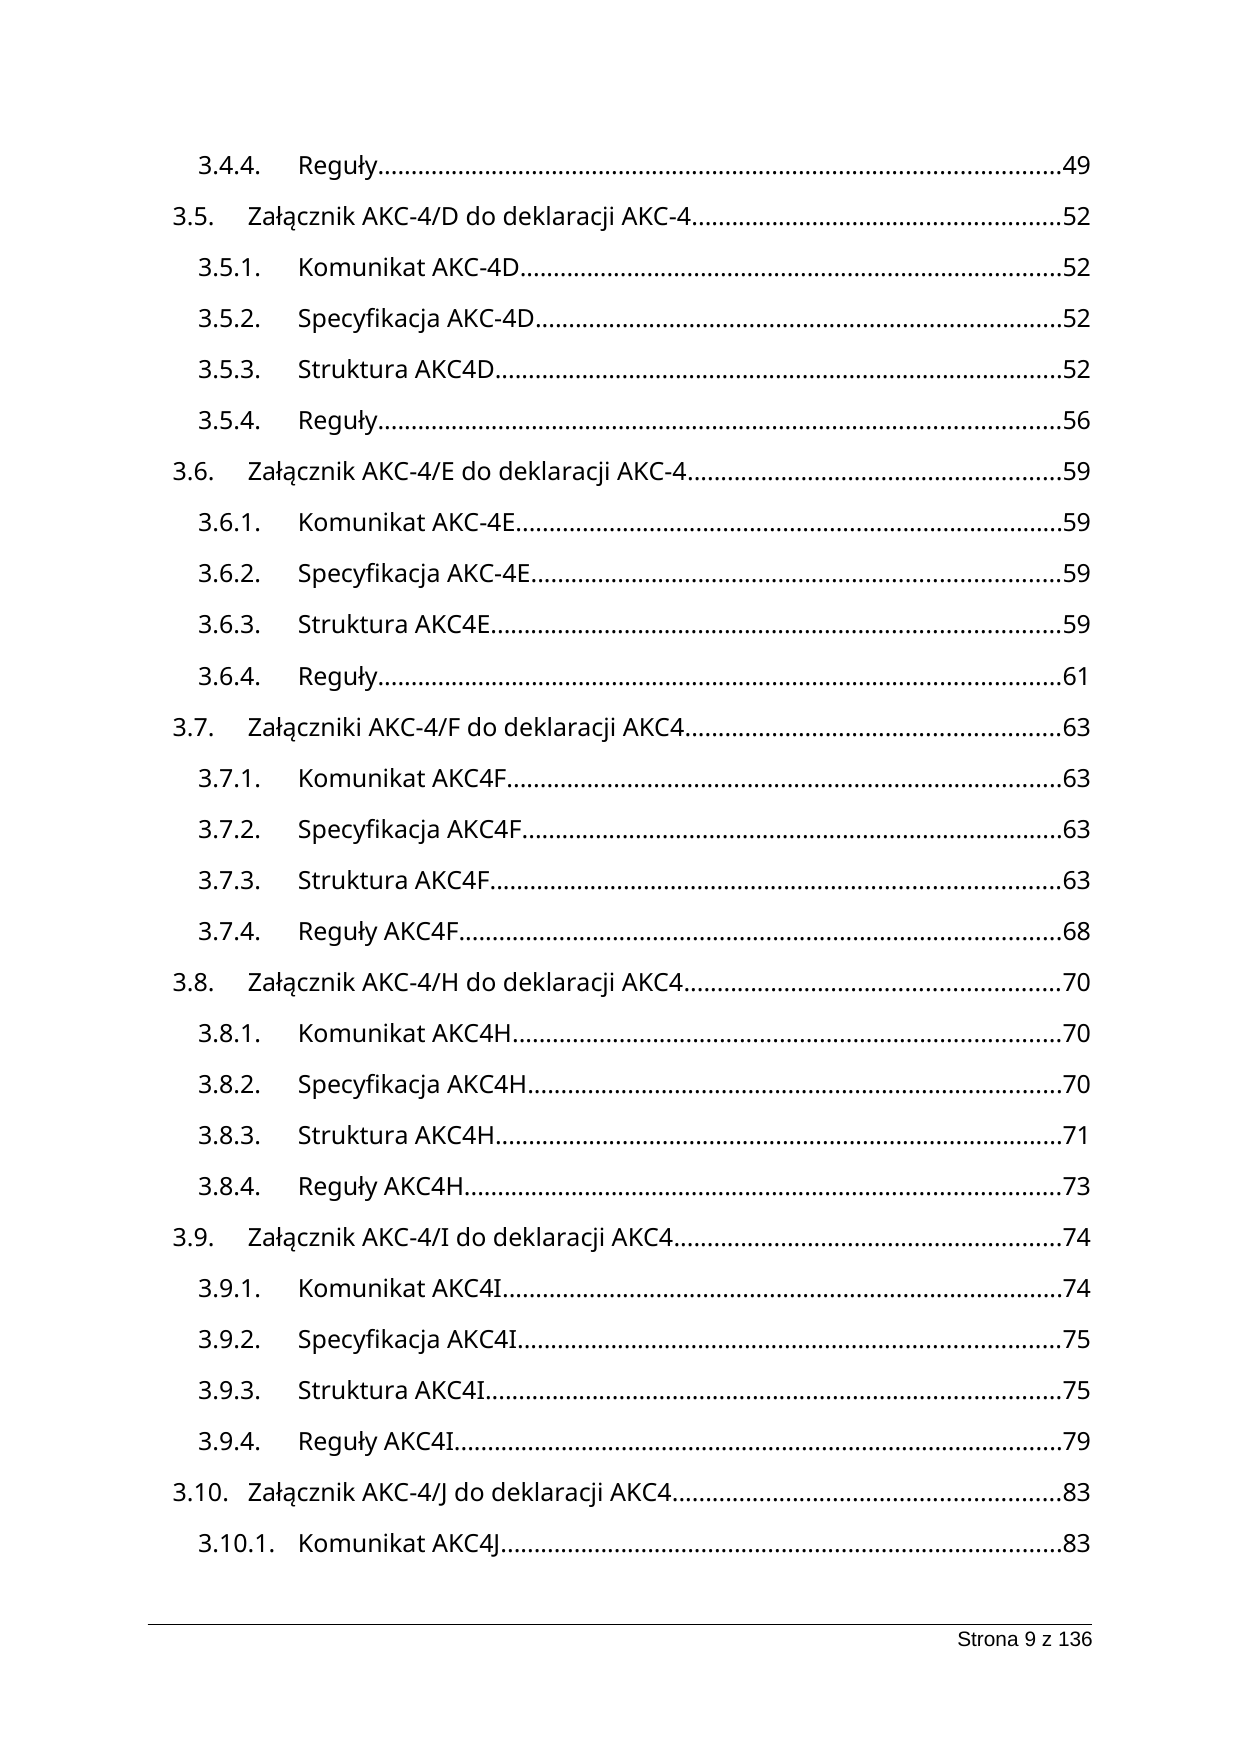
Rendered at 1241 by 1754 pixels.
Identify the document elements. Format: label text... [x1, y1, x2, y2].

text 3.9.2. Specyfikacja AKC4I 75 [198, 1322, 1092, 1356]
text 3.4.4. Reguły 49 [198, 148, 1092, 182]
text 3.8. Załącznik AKC-4/H do deklaracji AKC4 70 [172, 964, 1092, 998]
text 3.6.4. Reguły 61 [198, 658, 1092, 692]
text 3.10.1. Komunikat AKC4J 83 [198, 1526, 1092, 1560]
text 3.8.3. Struktura AKC4H 71 [198, 1117, 1092, 1152]
text 3.9.3. Struktura AKC4I 75 [198, 1373, 1092, 1407]
text 3.5.1. Komunikat AKC-4D 52 [198, 250, 1092, 284]
text 3.7. Załączniki AKC-4/F do deklaracji AKC4 63 [172, 709, 1092, 743]
text 3.6. Załącznik AKC-4/E do deklaracji AKC-4 59 [172, 454, 1092, 488]
text 3.5.2. Specyfikacja AKC-4D 52 [198, 301, 1092, 335]
text 3.9. Załącznik AKC-4/I do deklaracji AKC4 74 [172, 1219, 1092, 1254]
text 3.7.2. Specyfikacja AKC4F 63 [198, 811, 1092, 845]
text 3.6.2. Specyfikacja AKC-4E 59 [198, 556, 1092, 590]
text 3.10. Załącznik AKC-4/J do deklaracji AKC4 83 [172, 1475, 1092, 1509]
text 3.9.4. Reguły AKC4I 79 [198, 1424, 1092, 1458]
text 3.8.4. Reguły AKC4H 73 [198, 1168, 1092, 1203]
text 3.5.4. Reguły 56 [198, 403, 1092, 437]
text 3.8.2. Specyfikacja AKC4H 70 [198, 1066, 1092, 1101]
text 3.5. Załącznik AKC-4/D do deklaracji AKC-4 52 [172, 199, 1092, 233]
text 3.7.4. Reguły AKC4F 68 [198, 913, 1092, 947]
text 3.6.1. Komunikat AKC-4E 59 [198, 505, 1092, 539]
text 3.8.1. Komunikat AKC4H 70 [198, 1015, 1092, 1049]
text 3.5.3. Struktura AKC4D 52 [198, 352, 1092, 386]
text 3.9.1. Komunikat AKC4I 74 [198, 1271, 1092, 1305]
text 3.6.3. Struktura AKC4E 59 [198, 607, 1092, 641]
text 3.7.1. Komunikat AKC4F 63 [198, 760, 1092, 794]
text 3.7.3. Struktura AKC4F 63 [198, 862, 1092, 896]
